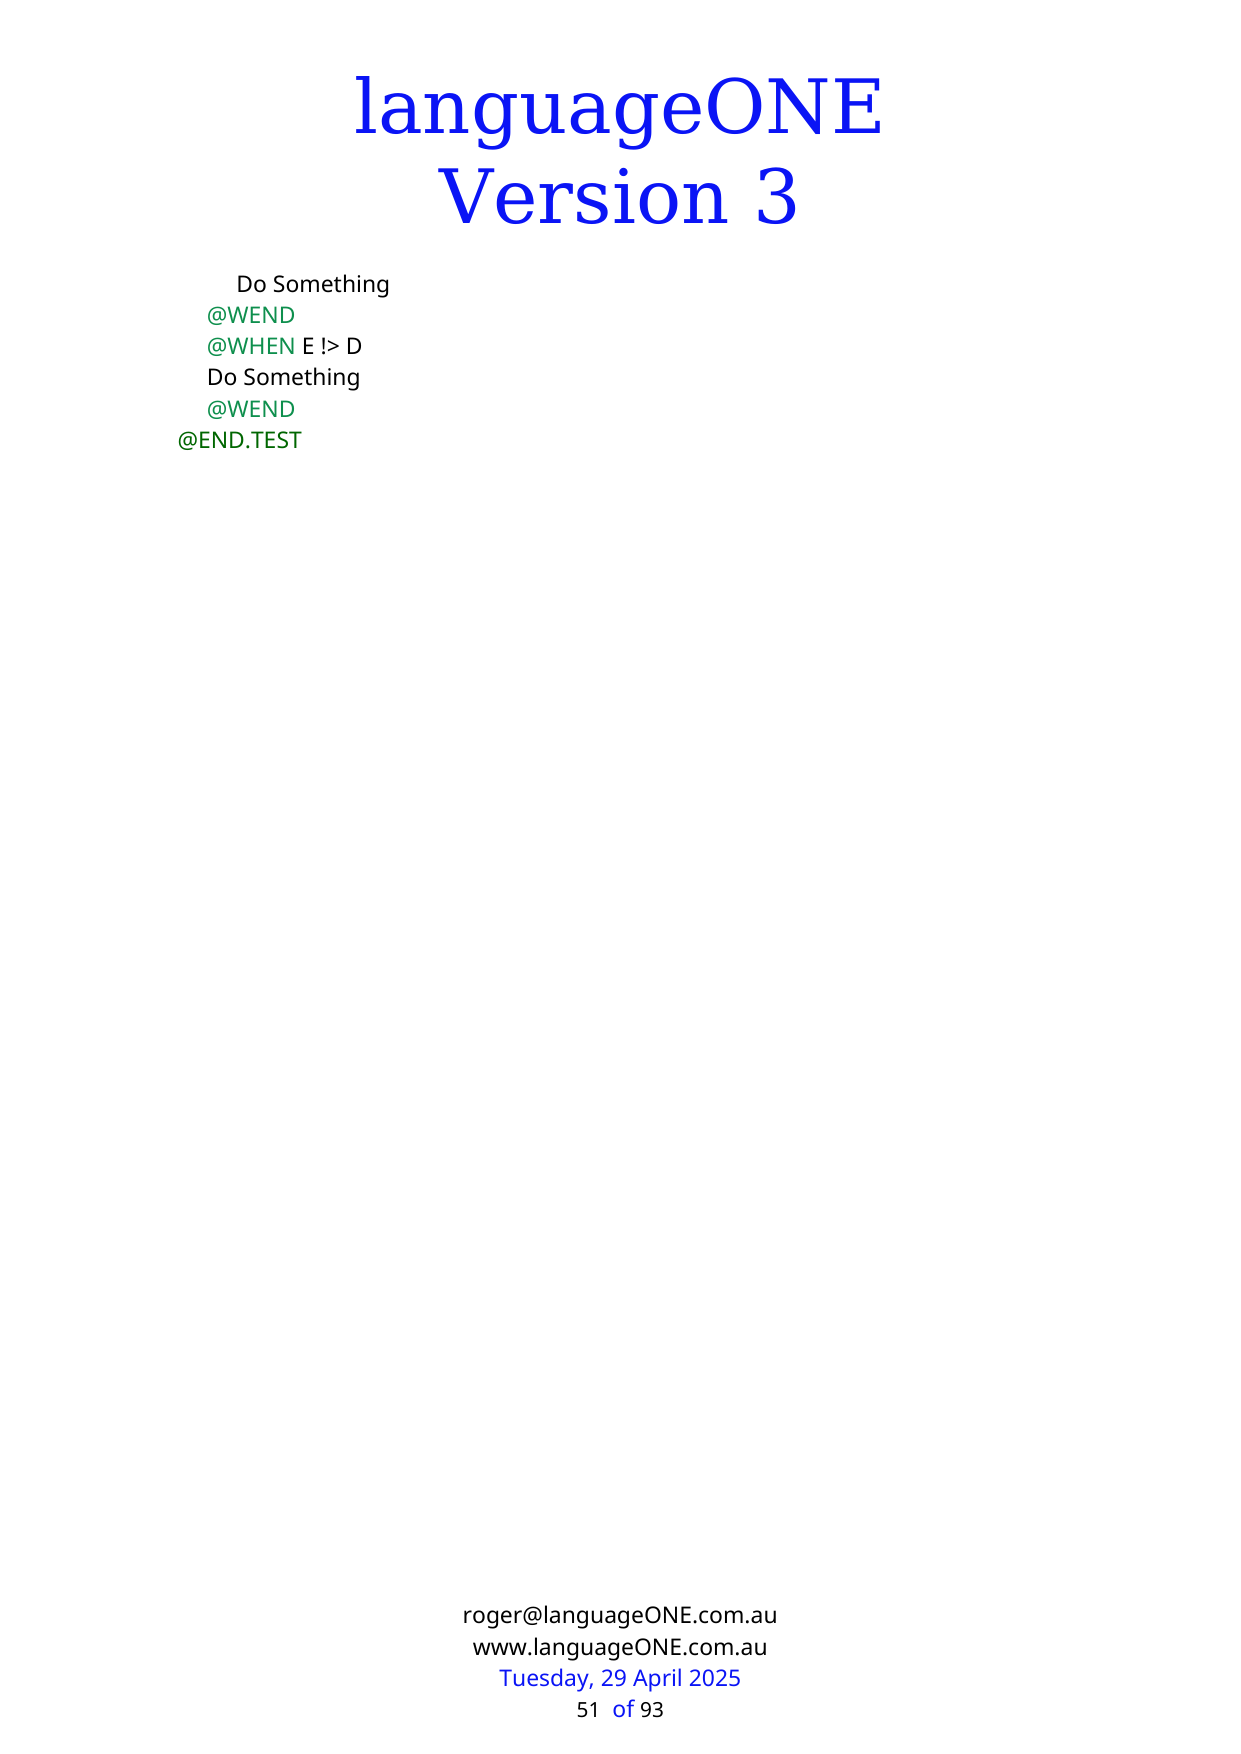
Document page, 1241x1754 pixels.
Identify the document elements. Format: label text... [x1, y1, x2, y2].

text @END.TEST [177, 424, 1122, 455]
text @WEND [207, 299, 1122, 330]
text Do Something [236, 267, 1122, 299]
text @WEND [207, 392, 1122, 424]
text @WHEN E !> D [207, 330, 1122, 361]
text Do Something [207, 361, 1122, 392]
